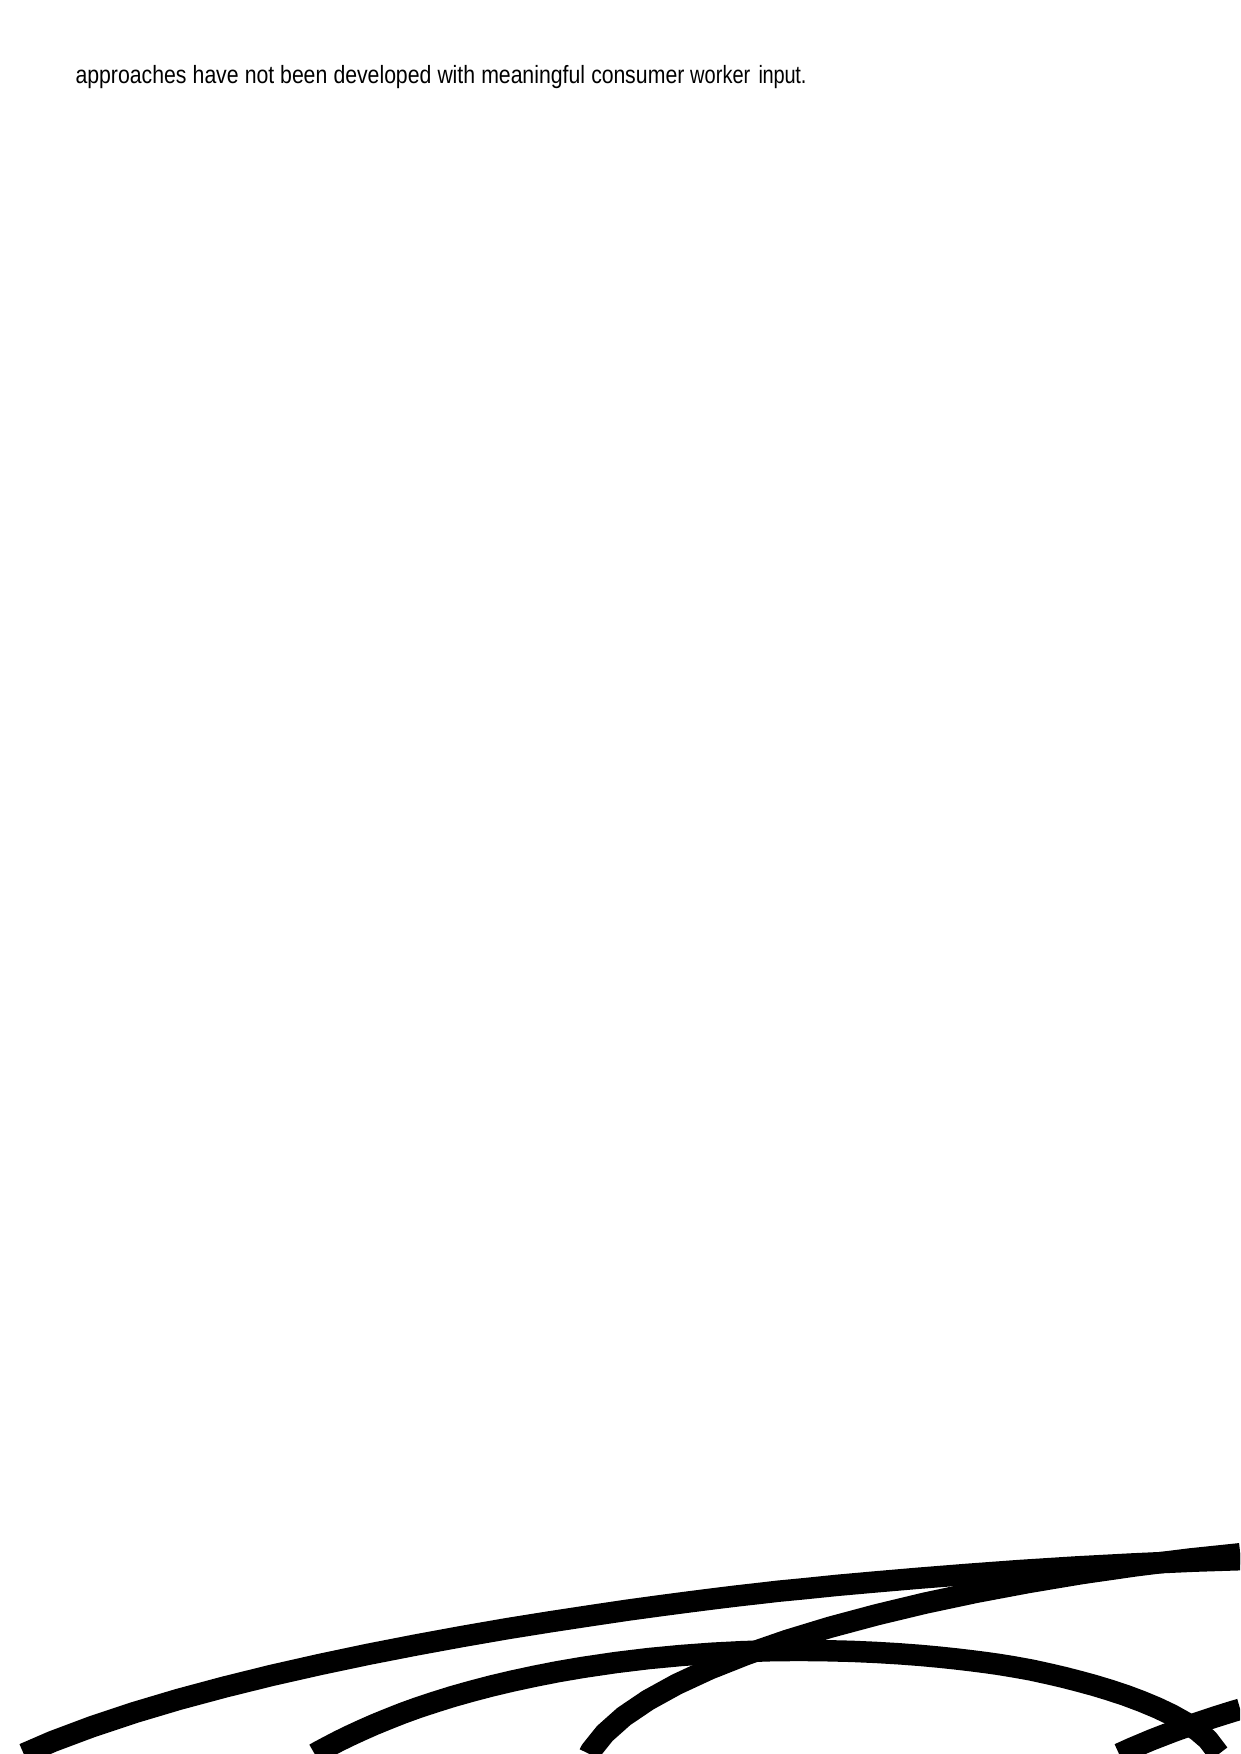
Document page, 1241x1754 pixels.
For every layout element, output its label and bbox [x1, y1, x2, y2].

text [75, 60, 1164, 89]
